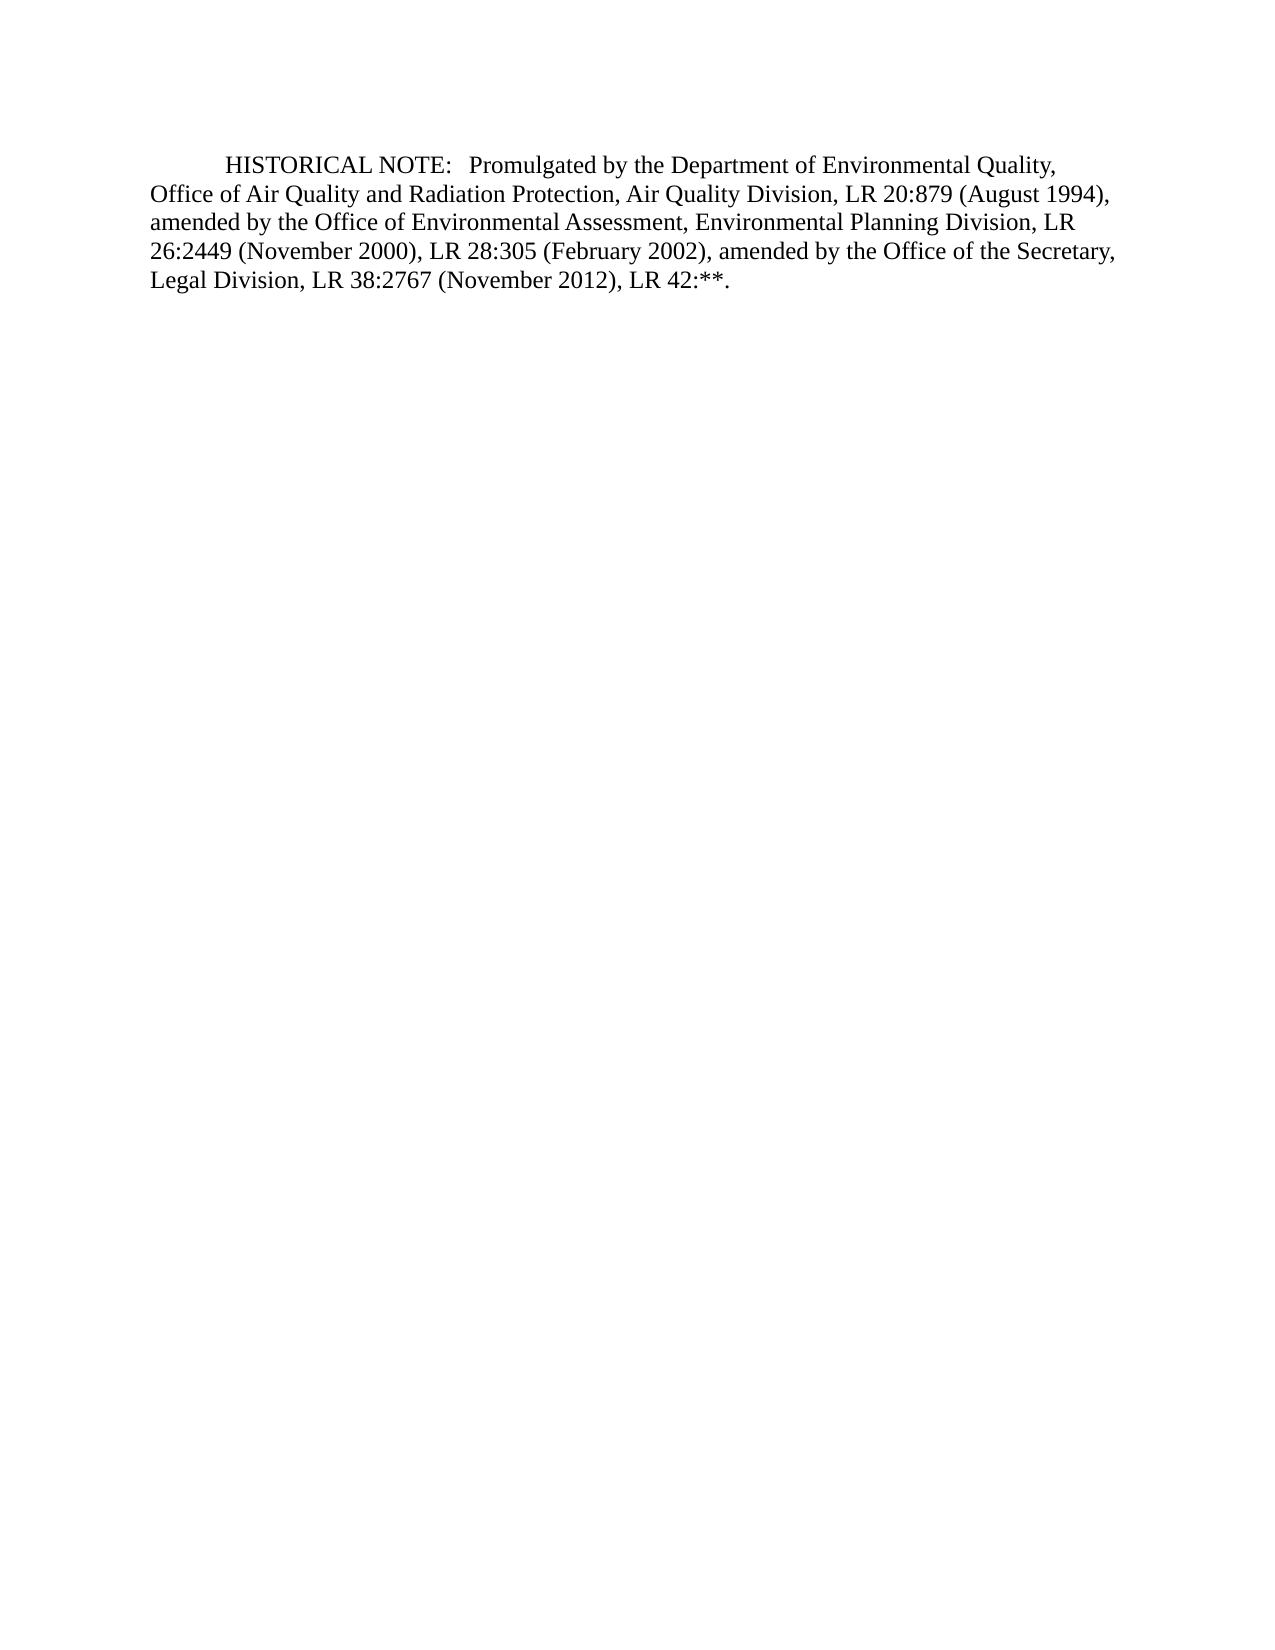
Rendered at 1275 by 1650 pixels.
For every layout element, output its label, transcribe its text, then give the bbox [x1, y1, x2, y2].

text HISTORICAL NOTE: Promulgated by the Department of Environmental Quality, Office of Air Quality and Radiation Protection, Air Quality Division, LR 20:879 (August 1994), amended by the Office of Environmental Assessment, Environmental Planning Division, LR 26:2449 (November 2000), LR 28:305 (February 2002), amended by the Office of the Secretary, Legal Division, LR 38:2767 (November 2012), LR 42:**. [150, 150, 1125, 294]
